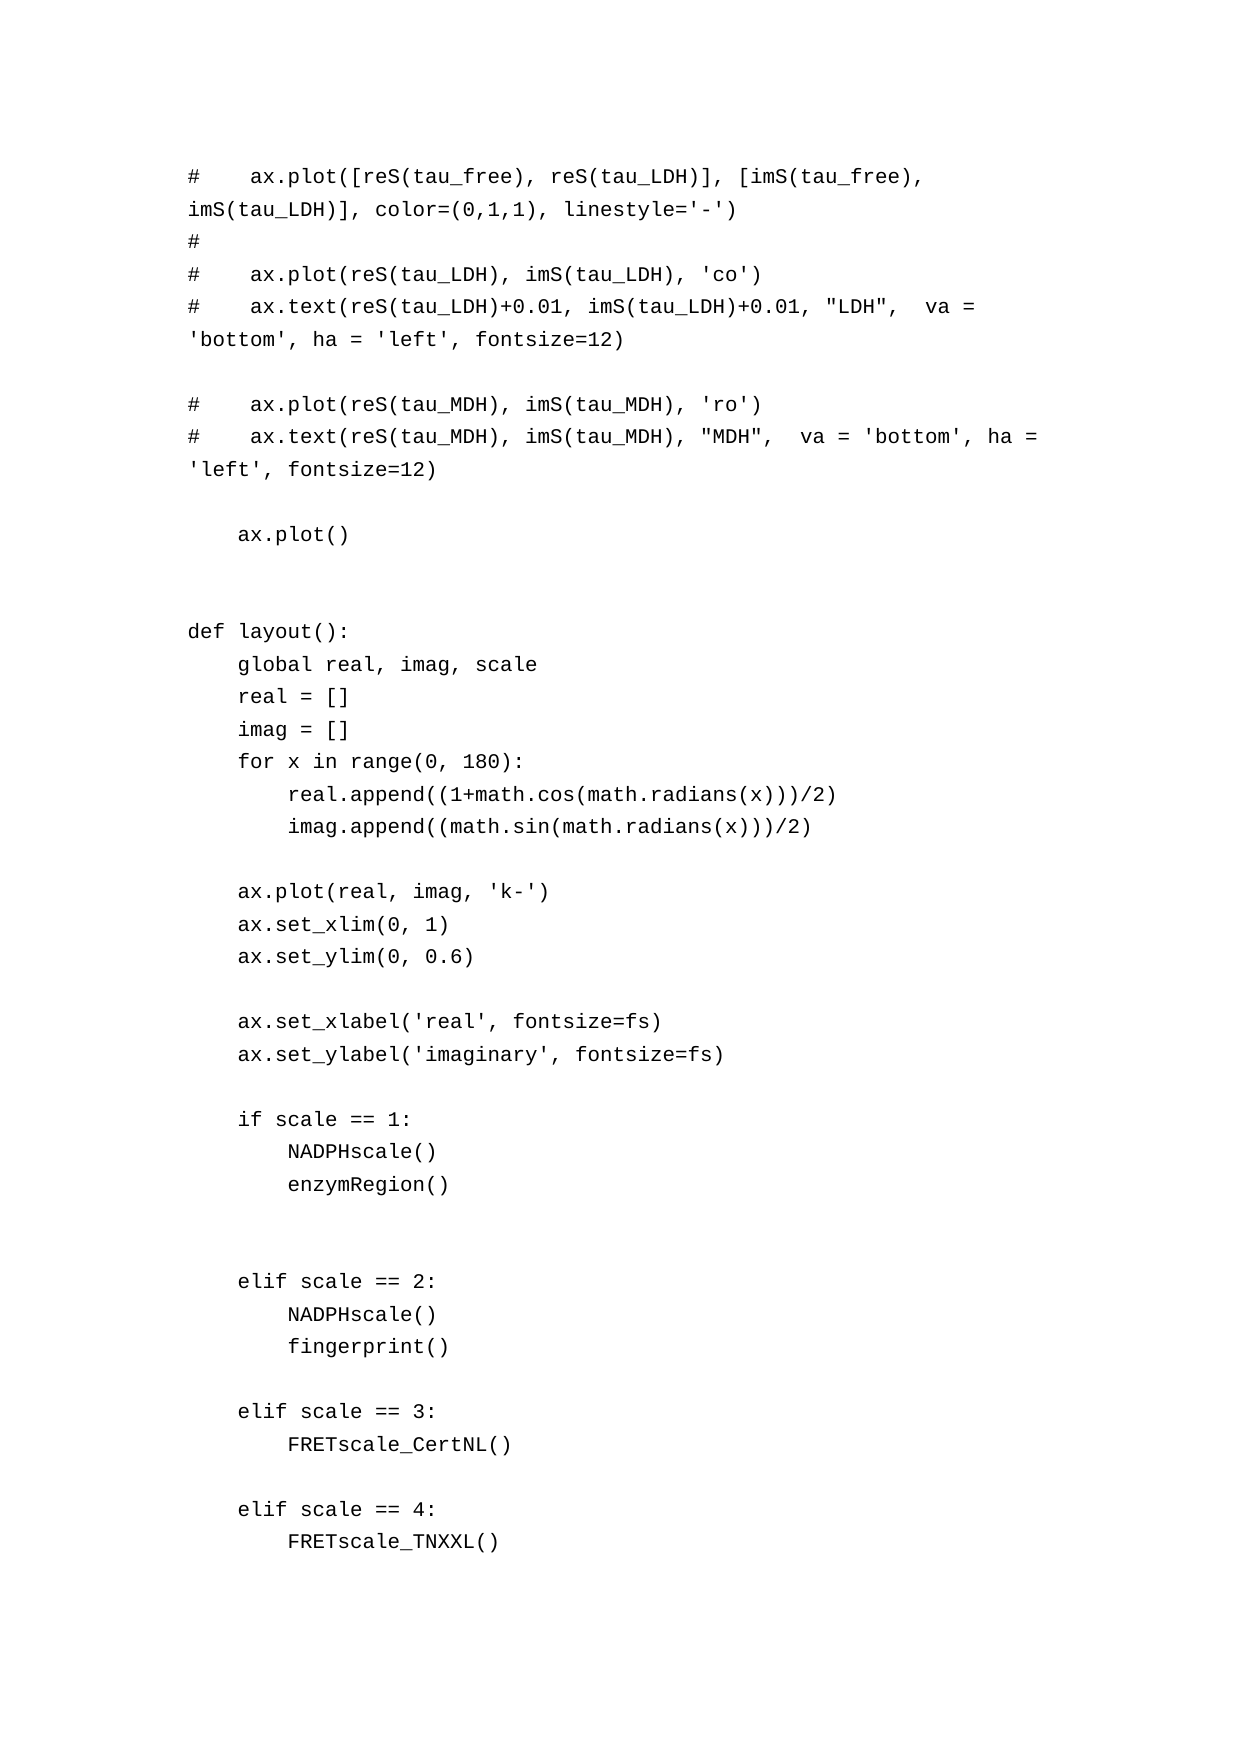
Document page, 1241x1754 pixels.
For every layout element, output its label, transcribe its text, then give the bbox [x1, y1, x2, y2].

text enzymRegion() [187, 1169, 1053, 1202]
text elif scale == 4: [187, 1494, 1053, 1527]
text FRETscale_CertNL() [187, 1429, 1053, 1462]
text real = [] [187, 682, 1053, 714]
text for x in range(0, 180): [187, 747, 1053, 779]
text # ax.plot(reS(tau_LDH), imS(tau_LDH), 'co') [187, 259, 1053, 292]
text # ax.plot(reS(tau_MDH), imS(tau_MDH), 'ro') [187, 389, 1053, 422]
text # ax.text(reS(tau_MDH), imS(tau_MDH), "MDH", va = 'bottom', ha = 'left', fontsize=12) [187, 422, 1053, 487]
text NADPHscale() [187, 1137, 1053, 1169]
text def layout(): [187, 617, 1053, 649]
text elif scale == 3: [187, 1397, 1053, 1429]
text # ax.plot([reS(tau_free), reS(tau_LDH)], [imS(tau_free), imS(tau_LDH)], color=(0,1,1), linestyle='-') [187, 162, 1053, 227]
text FRETscale_TNXXL() [187, 1527, 1053, 1559]
text ax.plot() [187, 519, 1053, 552]
text # [187, 227, 1053, 259]
text imag.append((math.sin(math.radians(x)))/2) [187, 812, 1053, 844]
text elif scale == 2: [187, 1267, 1053, 1299]
text # ax.text(reS(tau_LDH)+0.01, imS(tau_LDH)+0.01, "LDH", va = 'bottom', ha = 'left', fontsize=12) [187, 292, 1053, 357]
text ax.plot(real, imag, 'k-') [187, 877, 1053, 909]
text ax.set_xlabel('real', fontsize=fs) [187, 1007, 1053, 1039]
text if scale == 1: [187, 1104, 1053, 1137]
text NADPHscale() [187, 1299, 1053, 1332]
text global real, imag, scale [187, 649, 1053, 682]
text real.append((1+math.cos(math.radians(x)))/2) [187, 779, 1053, 812]
text ax.set_ylabel('imaginary', fontsize=fs) [187, 1039, 1053, 1072]
text ax.set_ylim(0, 0.6) [187, 942, 1053, 974]
text ax.set_xlim(0, 1) [187, 909, 1053, 942]
text fingerprint() [187, 1332, 1053, 1364]
text imag = [] [187, 714, 1053, 747]
